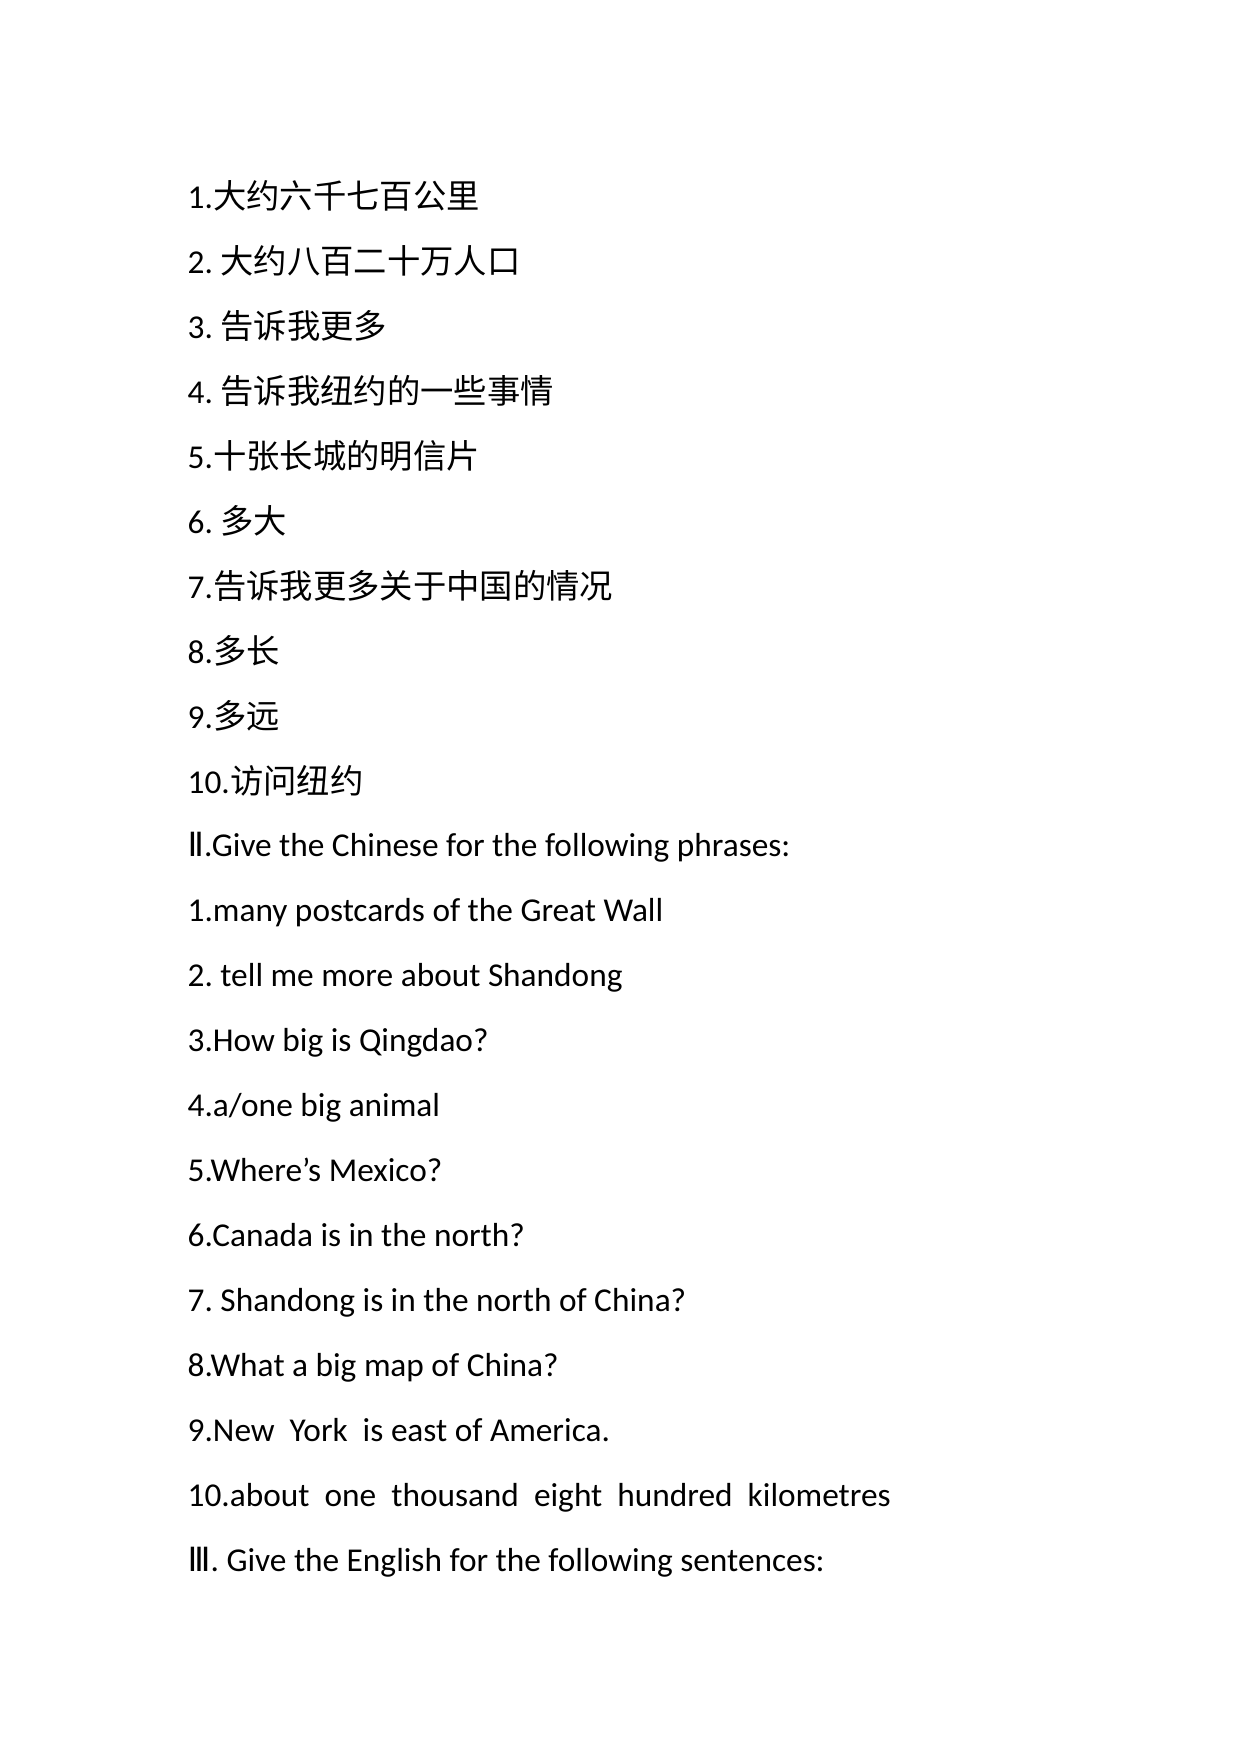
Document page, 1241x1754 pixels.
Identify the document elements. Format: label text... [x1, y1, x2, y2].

text 2. 大约八百二十万人口 [187, 227, 1053, 292]
text 8.多长 [187, 617, 1053, 682]
text 6. 多大 [187, 487, 1053, 552]
text 5.十张长城的明信片 [187, 422, 1053, 487]
text 6.Canada is in the north? [187, 1202, 1053, 1267]
text 2. tell me more about Shandong [187, 942, 1053, 1007]
text 5.Where’s Mexico? [187, 1137, 1053, 1202]
text 7. Shandong is in the north of China? [187, 1267, 1053, 1332]
text 1.many postcards of the Great Wall [187, 877, 1053, 942]
text 9.New York is east of America. [187, 1397, 1053, 1462]
text 1.大约六千七百公里 [187, 162, 1053, 227]
text 4. 告诉我纽约的一些事情 [187, 357, 1053, 422]
text 7.告诉我更多关于中国的情况 [187, 552, 1053, 617]
text 10.访问纽约 [187, 747, 1053, 812]
text 8.What a big map of China? [187, 1332, 1053, 1397]
text 10.about one thousand eight hundred kilometres [187, 1462, 1053, 1527]
text 3.How big is Qingdao? [187, 1007, 1053, 1072]
text 4.a/one big animal [187, 1072, 1053, 1137]
text Ⅲ. Give the English for the following sentences: [187, 1527, 1053, 1592]
text Ⅱ.Give the Chinese for the following phrases: [187, 812, 1053, 877]
text 9.多远 [187, 682, 1053, 747]
text 3. 告诉我更多 [187, 292, 1053, 357]
